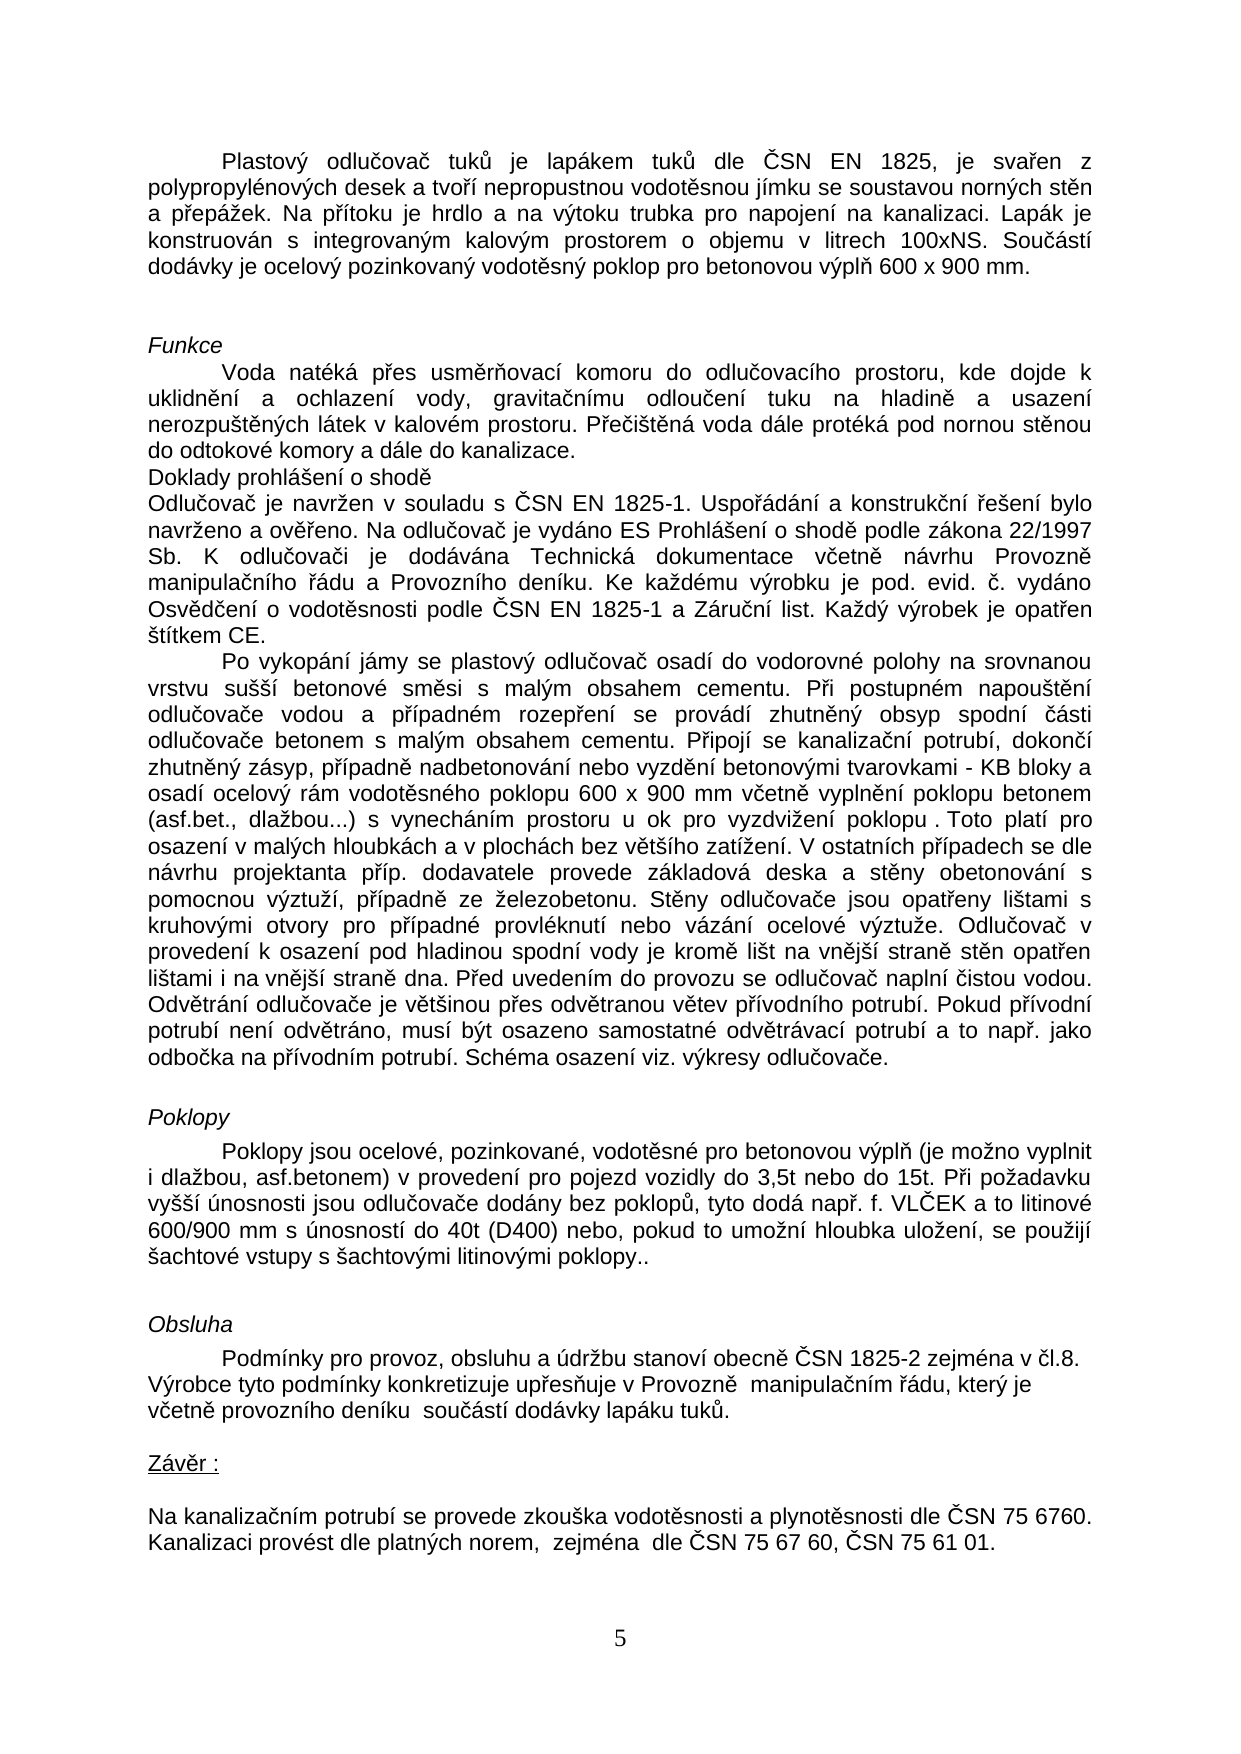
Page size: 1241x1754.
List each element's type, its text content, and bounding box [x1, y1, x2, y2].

text Obsluha [148, 1311, 1093, 1337]
text Poklopy jsou ocelové, pozinkované, vodotěsné pro betonovou výplň (je možno vyplnit i dlažbou, asf.betonem) v provedení pro pojezd vozidly do 3,5t nebo do 15t. Při požadavku vyšší únosnosti jsou odlučovače dodány bez poklopů, tyto dodá např. f. VLČEK a to litinové 600/900 mm s únosností do 40t (D400) nebo, pokud to umožní hloubka uložení, se použijí šachtové vstupy s šachtovými litinovými poklopy.. [148, 1138, 1093, 1269]
text Po vykopání jámy se plastový odlučovač osadí do vodorovné polohy na srovnanou vrstvu sušší betonové směsi s malým obsahem cementu. Při postupném napouštění odlučovače vodou a případném rozepření se provádí zhutněný obsyp spodní části odlučovače betonem s malým obsahem cementu. Připojí se kanalizační potrubí, dokončí zhutněný zásyp, případně nadbetonování nebo vyzdění betonovými tvarovkami - KB bloky a osadí ocelový rám vodotěsného poklopu 600 x 900 mm včetně vyplnění poklopu betonem (asf.bet., dlažbou...) s vynecháním prostoru u ok pro vyzdvižení poklopu . Toto platí pro osazení v malých hloubkách a v plochách bez většího zatížení. V ostatních případech se dle návrhu projektanta příp. dodavatele provede základová deska a stěny obetonování s pomocnou výztuží, případně ze železobetonu. Stěny odlučovače jsou opatřeny lištami s kruhovými otvory pro případné provléknutí nebo vázání ocelové výztuže. Odlučovač v provedení k osazení pod hladinou spodní vody je kromě lišt na vnější straně stěn opatřen lištami i na vnější straně dna. Před uvedením do provozu se odlučovač naplní čistou vodou. Odvětrání odlučovače je většinou přes odvětranou větev přívodního potrubí. Pokud přívodní potrubí není odvětráno, musí být osazeno samostatné odvětrávací potrubí a to např. jako odbočka na přívodním potrubí. Schéma osazení viz. výkresy odlučovače. [148, 648, 1093, 1070]
text Doklady prohlášení o shodě [148, 464, 1093, 490]
text Funkce [148, 332, 1093, 358]
text Poklopy [148, 1104, 1093, 1130]
text Odlučovač je navržen v souladu s ČSN EN 1825-1. Uspořádání a konstrukční řešení bylo navrženo a ověřeno. Na odlučovač je vydáno ES Prohlášení o shodě podle zákona 22/1997 Sb. K odlučovači je dodávána Technická dokumentace včetně návrhu Provozně manipulačního řádu a Provozního deníku. Ke každému výrobku je pod. evid. č. vydáno Osvědčení o vodotěsnosti podle ČSN EN 1825-1 a Záruční list. Každý výrobek je opatřen štítkem CE. [148, 490, 1093, 648]
text Závěr : [148, 1450, 1093, 1476]
subtitle Plastový odlučovač tuků je lapákem tuků dle ČSN EN 1825, je svařen z polypropylénových desek a tvoří nepropustnou vodotěsnou jímku se soustavou norných stěn a přepážek. Na přítoku je hrdlo a na výtoku trubka pro napojení na kanalizaci. Lapák je konstruován s integrovaným kalovým prostorem o objemu v litrech 100xNS. Součástí dodávky je ocelový pozinkovaný vodotěsný poklop pro betonovou výplň 600 x 900 mm. [148, 148, 1093, 279]
text Podmínky pro provoz, obsluhu a údržbu stanoví obecně ČSN 1825-2 zejména v čl.8. Výrobce tyto podmínky konkretizuje upřesňuje v Provozně manipulačním řádu, který je včetně provozního deníku součástí dodávky lapáku tuků. [148, 1345, 1093, 1424]
text Voda natéká přes usměrňovací komoru do odlučovacího prostoru, kde dojde k uklidnění a ochlazení vody, gravitačnímu odloučení tuku na hladině a usazení nerozpuštěných látek v kalovém prostoru. Přečištěná voda dále protéká pod nornou stěnou do odtokové komory a dále do kanalizace. [148, 358, 1093, 464]
text Na kanalizačním potrubí se provede zkouška vodotěsnosti a plynotěsnosti dle ČSN 75 6760. Kanalizaci provést dle platných norem, zejména dle ČSN 75 67 60, ČSN 75 61 01. [148, 1503, 1093, 1556]
